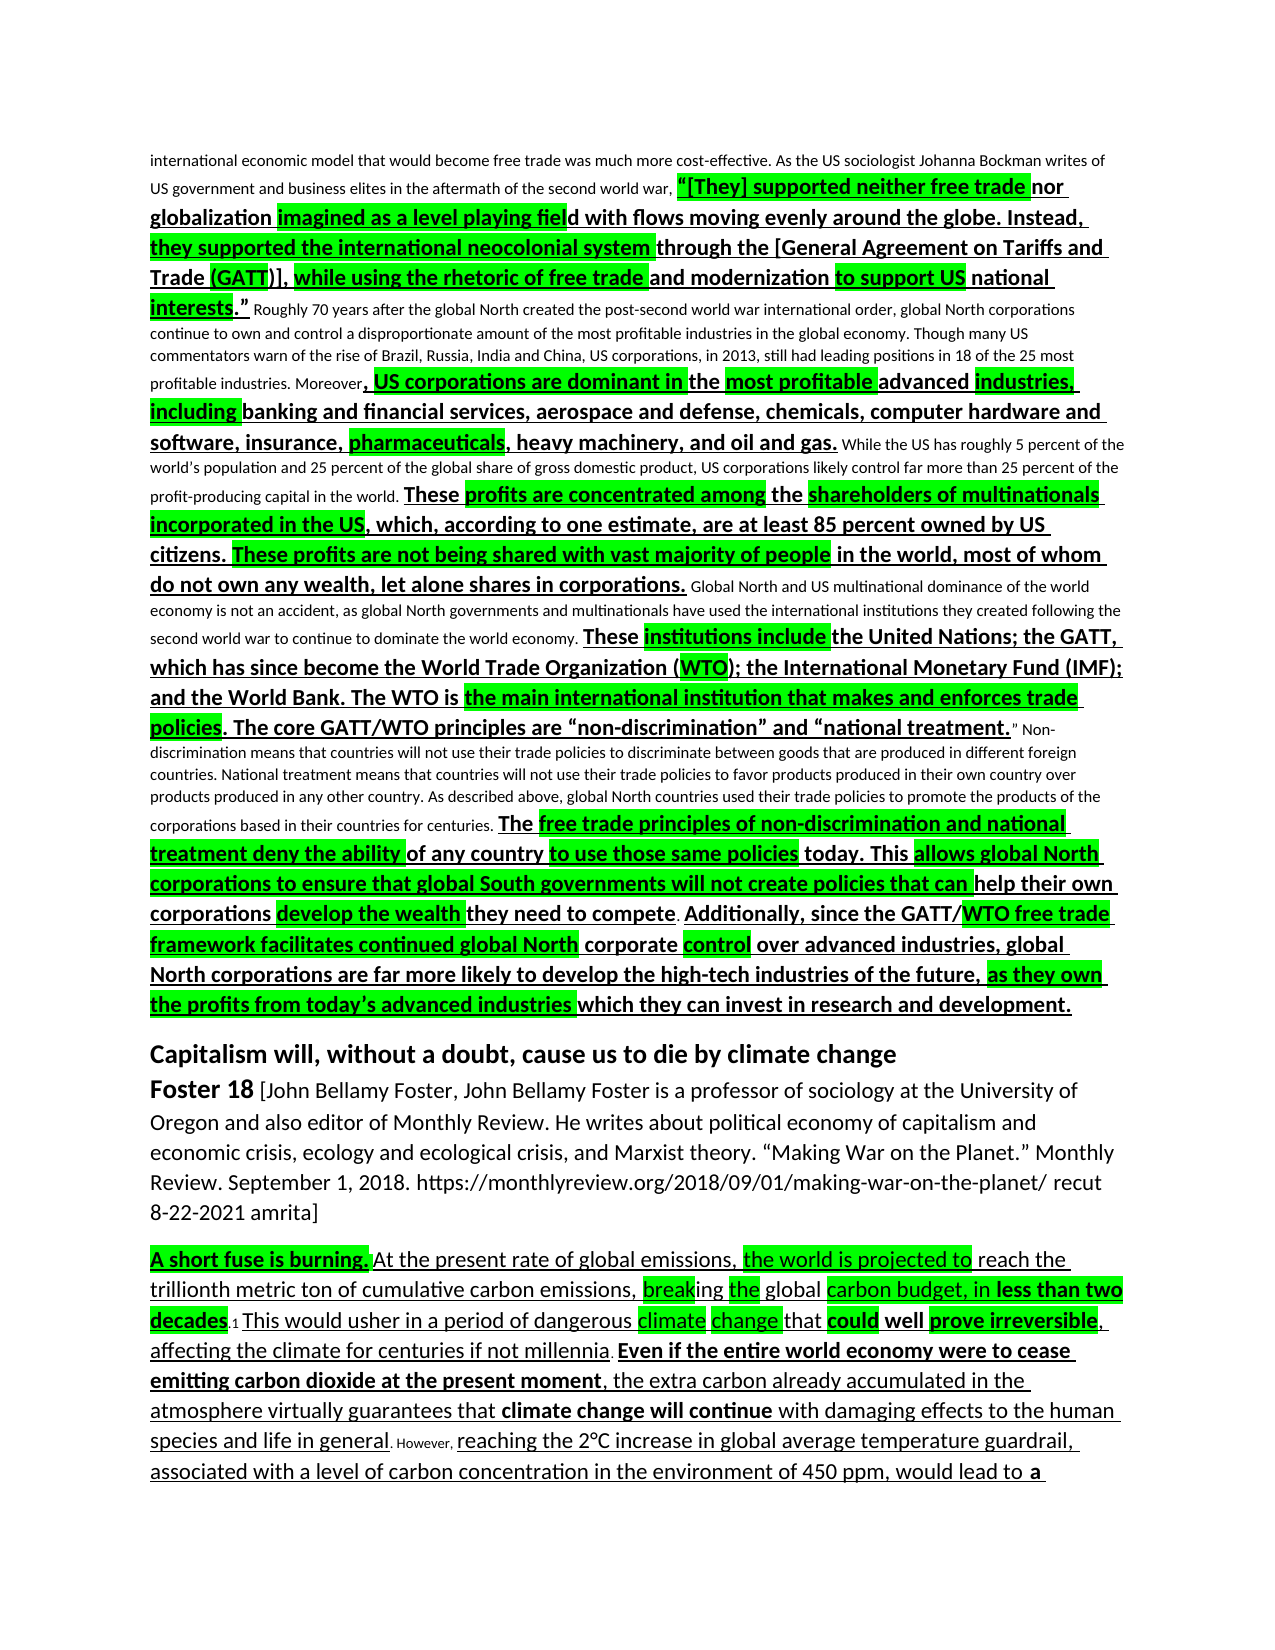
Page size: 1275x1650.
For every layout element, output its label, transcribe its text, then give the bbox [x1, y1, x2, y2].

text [150, 150, 1125, 1018]
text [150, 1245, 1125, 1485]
text Foster 18 [John Bellamy Foster, John Bellamy Foster is a professor of sociology at the University of Oregon and also editor of Monthly Review. He writes about political economy of capitalism and economic crisis, ecology and ecological crisis, and Marxist theory. “Making War on the Planet.” Monthly Review. September 1, 2018. https://monthlyreview.org/2018/09/01/making-war-on-the-planet/ recut 8-22-2021 amrita] [150, 1073, 1125, 1227]
subtitle Capitalism will, without a doubt, cause us to die by climate change [150, 1037, 1125, 1070]
